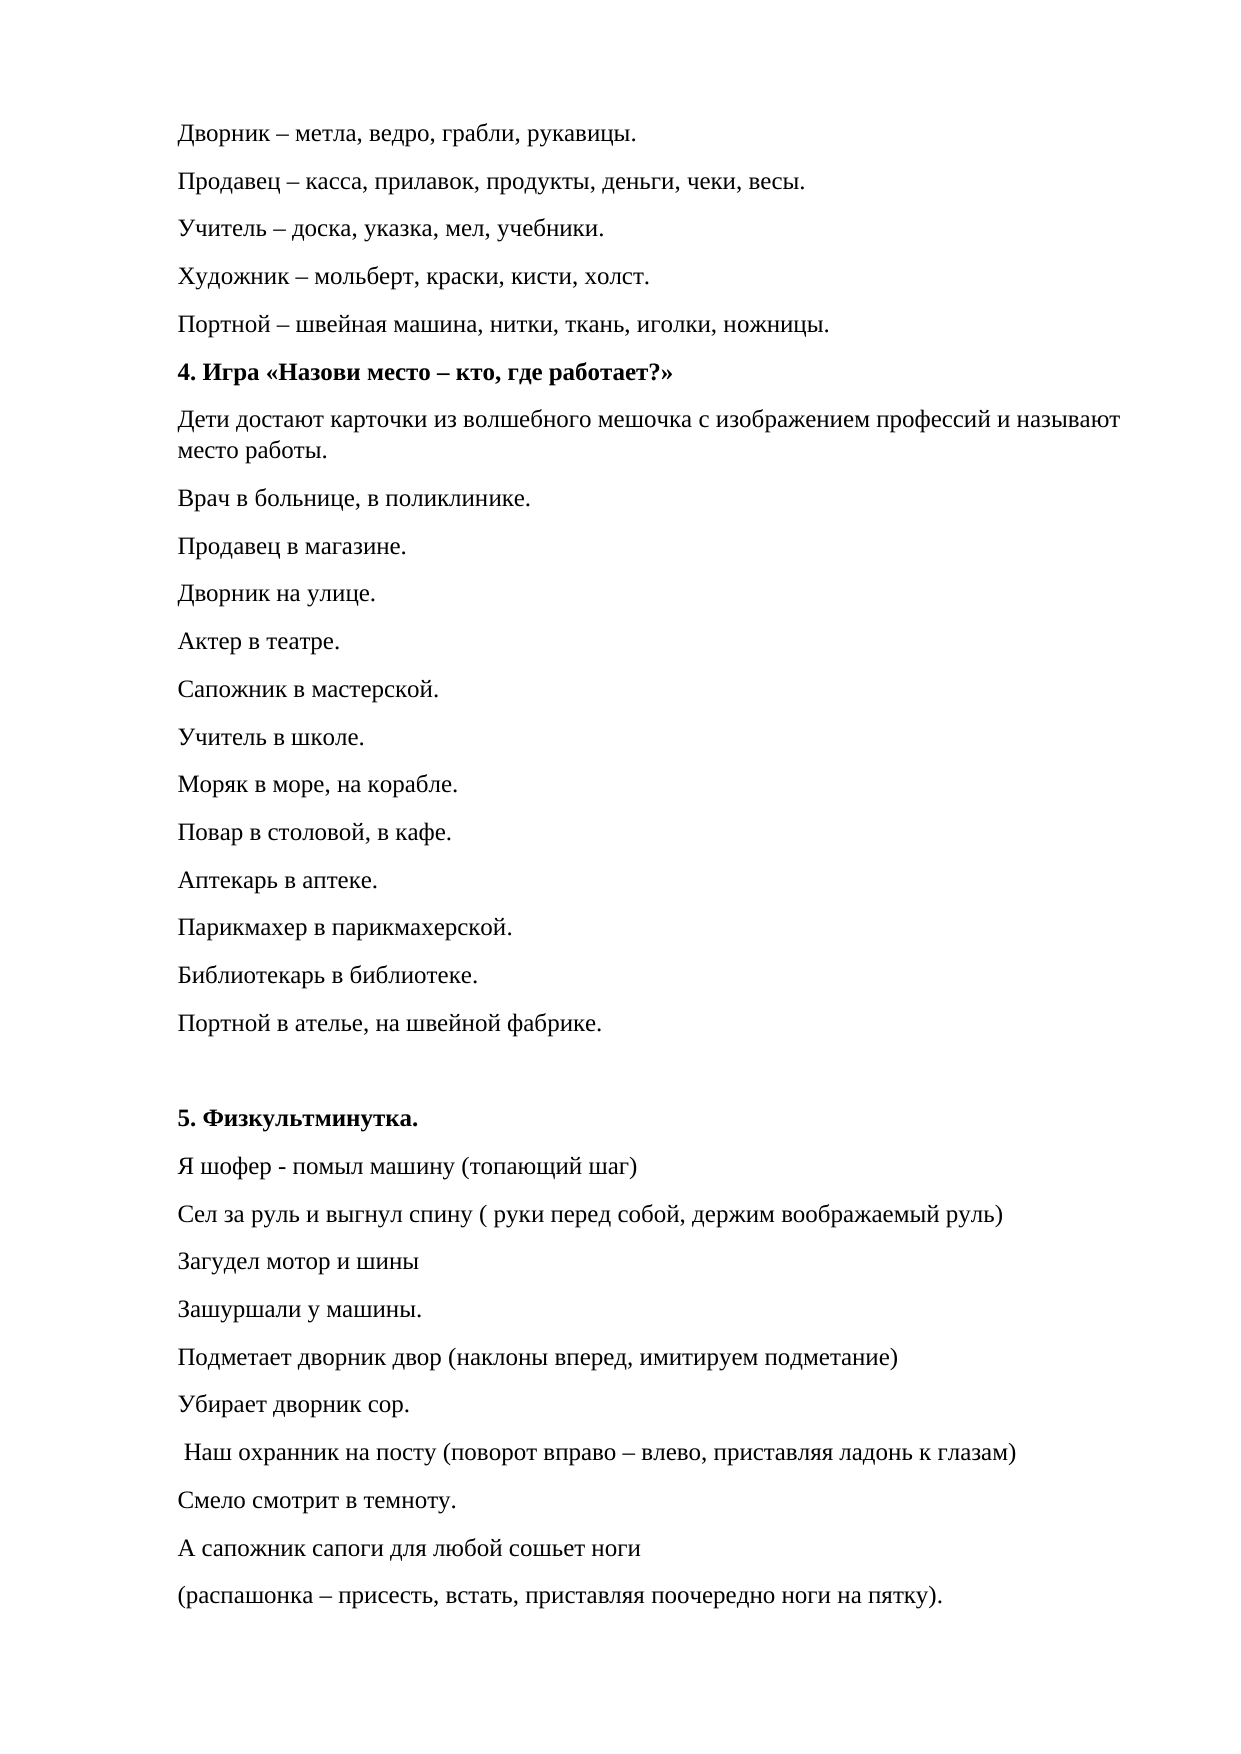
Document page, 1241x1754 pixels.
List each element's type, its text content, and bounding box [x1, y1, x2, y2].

text Наш охранник на посту (поворот вправо – влево, приставляя ладонь к глазам) [177, 1437, 1152, 1466]
text Моряк в море, на корабле. [177, 769, 1152, 798]
text 5. Физкультминутка. [177, 1103, 1152, 1132]
text Загудел мотор и шины [177, 1246, 1152, 1275]
text Врач в больнице, в поликлинике. [177, 483, 1152, 512]
text Библиотекарь в библиотеке. [177, 960, 1152, 989]
text Учитель – доска, указка, мел, учебники. [177, 213, 1152, 242]
text (распашонка – присесть, встать, приставляя поочередно ноги на пятку). [177, 1580, 1152, 1609]
text Повар в столовой, в кафе. [177, 817, 1152, 846]
text Дворник – метла, ведро, грабли, рукавицы. [177, 118, 1152, 147]
text Художник – мольберт, краски, кисти, холст. [177, 261, 1152, 290]
text Учитель в школе. [177, 722, 1152, 750]
text Зашуршали у машины. [177, 1294, 1152, 1323]
text Смело смотрит в темноту. [177, 1485, 1152, 1514]
text Я шофер - помыл машину (топающий шаг) [177, 1151, 1152, 1180]
text Парикмахер в парикмахерской. [177, 912, 1152, 941]
text Дети достают карточки из волшебного мешочка с изображением профессий и называют место работы. [177, 404, 1152, 464]
text Портной в ателье, на швейной фабрике. [177, 1008, 1152, 1037]
text Портной – швейная машина, нитки, ткань, иголки, ножницы. [177, 309, 1152, 338]
text Подметает дворник двор (наклоны вперед, имитируем подметание) [177, 1342, 1152, 1371]
text Продавец – касса, прилавок, продукты, деньги, чеки, весы. [177, 166, 1152, 194]
text Актер в театре. [177, 626, 1152, 655]
text 4. Игра «Назови место – кто, где работает?» [177, 357, 1152, 385]
text Дворник на улице. [177, 578, 1152, 607]
text Аптекарь в аптеке. [177, 865, 1152, 893]
text Сапожник в мастерской. [177, 674, 1152, 703]
text Убирает дворник сор. [177, 1389, 1152, 1418]
text А сапожник сапоги для любой сошьет ноги [177, 1533, 1152, 1561]
text Сел за руль и выгнул спину ( руки перед собой, держим воображаемый руль) [177, 1199, 1152, 1227]
text Продавец в магазине. [177, 531, 1152, 559]
